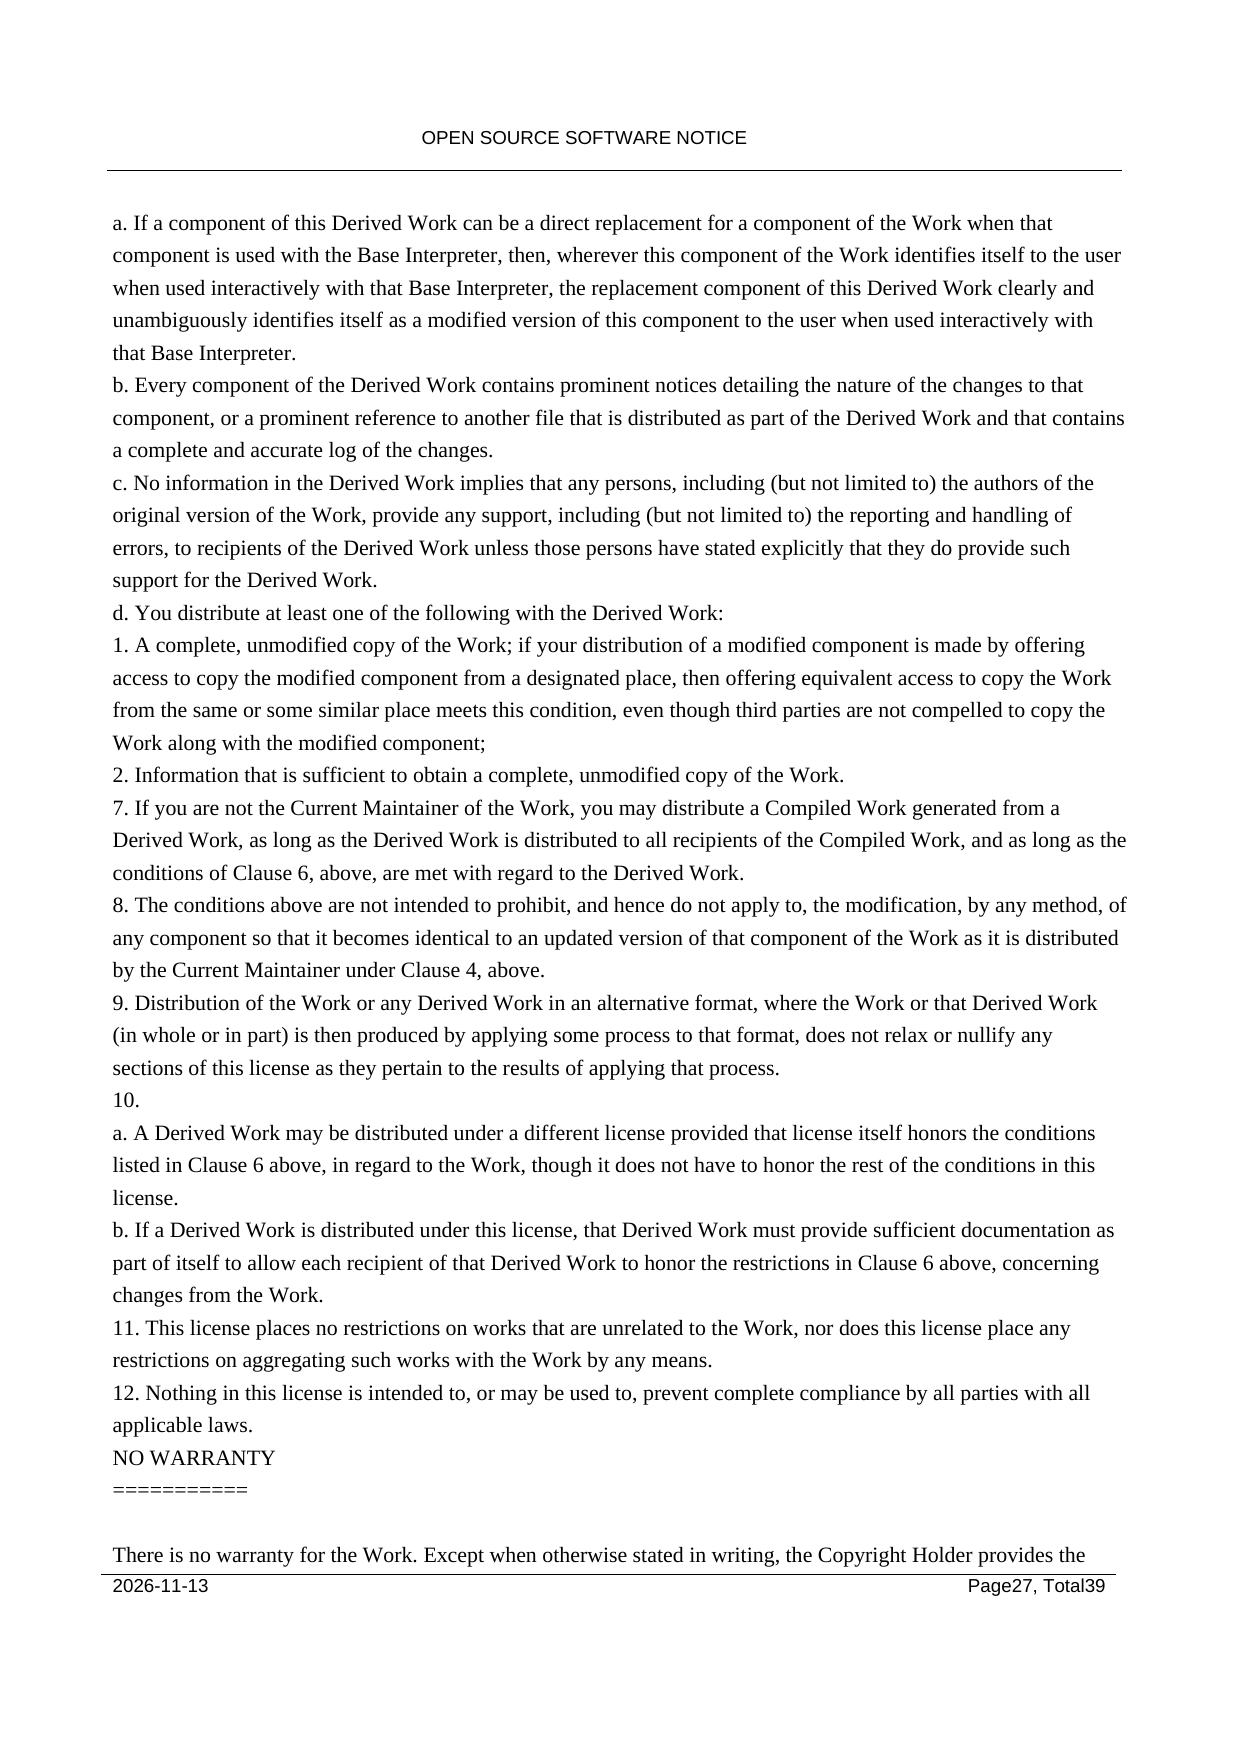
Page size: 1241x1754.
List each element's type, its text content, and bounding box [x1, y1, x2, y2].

text =========== [112, 1474, 1128, 1506]
text 8. The conditions above are not intended to prohibit, and hence do not apply to, the modification, by any method, of any component so that it becomes identical to an updated version of that component of the Work as it is distributed by the Current Maintainer under Clause 4, above. [112, 889, 1128, 986]
text b. If a Derived Work is distributed under this license, that Derived Work must provide sufficient documentation as part of itself to allow each recipient of that Derived Work to honor the restrictions in Clause 6 above, concerning changes from the Work. [112, 1214, 1128, 1311]
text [112, 1539, 1128, 1571]
text 12. Nothing in this license is intended to, or may be used to, prevent complete compliance by all parties with all applicable laws. [112, 1376, 1128, 1441]
text 11. This license places no restrictions on works that are unrelated to the Work, nor does this license place any restrictions on aggregating such works with the Work by any means. [112, 1311, 1128, 1376]
text 10. [112, 1084, 1128, 1116]
text a. If a component of this Derived Work can be a direct replacement for a component of the Work when that component is used with the Base Interpreter, then, wherever this component of the Work identifies itself to the user when used interactively with that Base Interpreter, the replacement component of this Derived Work clearly and unambiguously identifies itself as a modified version of this component to the user when used interactively with that Base Interpreter. [112, 206, 1128, 369]
text 1. A complete, unmodified copy of the Work; if your distribution of a modified component is made by offering access to copy the modified component from a designated place, then offering equivalent access to copy the Work from the same or some similar place meets this condition, even though third parties are not compelled to copy the Work along with the modified component; [112, 629, 1128, 759]
text c. No information in the Derived Work implies that any persons, including (but not limited to) the authors of the original version of the Work, provide any support, including (but not limited to) the reporting and handling of errors, to recipients of the Derived Work unless those persons have stated explicitly that they do provide such support for the Derived Work. [112, 466, 1128, 596]
text a. A Derived Work may be distributed under a different license provided that license itself honors the conditions listed in Clause 6 above, in regard to the Work, though it does not have to honor the rest of the conditions in this license. [112, 1116, 1128, 1214]
text 2. Information that is sufficient to obtain a complete, unmodified copy of the Work. [112, 759, 1128, 791]
text d. You distribute at least one of the following with the Derived Work: [112, 596, 1128, 629]
text b. Every component of the Derived Work contains prominent notices detailing the nature of the changes to that component, or a prominent reference to another file that is distributed as part of the Derived Work and that contains a complete and accurate log of the changes. [112, 369, 1128, 466]
text 9. Distribution of the Work or any Derived Work in an alternative format, where the Work or that Derived Work (in whole or in part) is then produced by applying some process to that format, does not relax or nullify any sections of this license as they pertain to the results of applying that process. [112, 986, 1128, 1084]
text 7. If you are not the Current Maintainer of the Work, you may distribute a Compiled Work generated from a Derived Work, as long as the Derived Work is distributed to all recipients of the Compiled Work, and as long as the conditions of Clause 6, above, are met with regard to the Derived Work. [112, 791, 1128, 889]
text NO WARRANTY [112, 1441, 1128, 1474]
